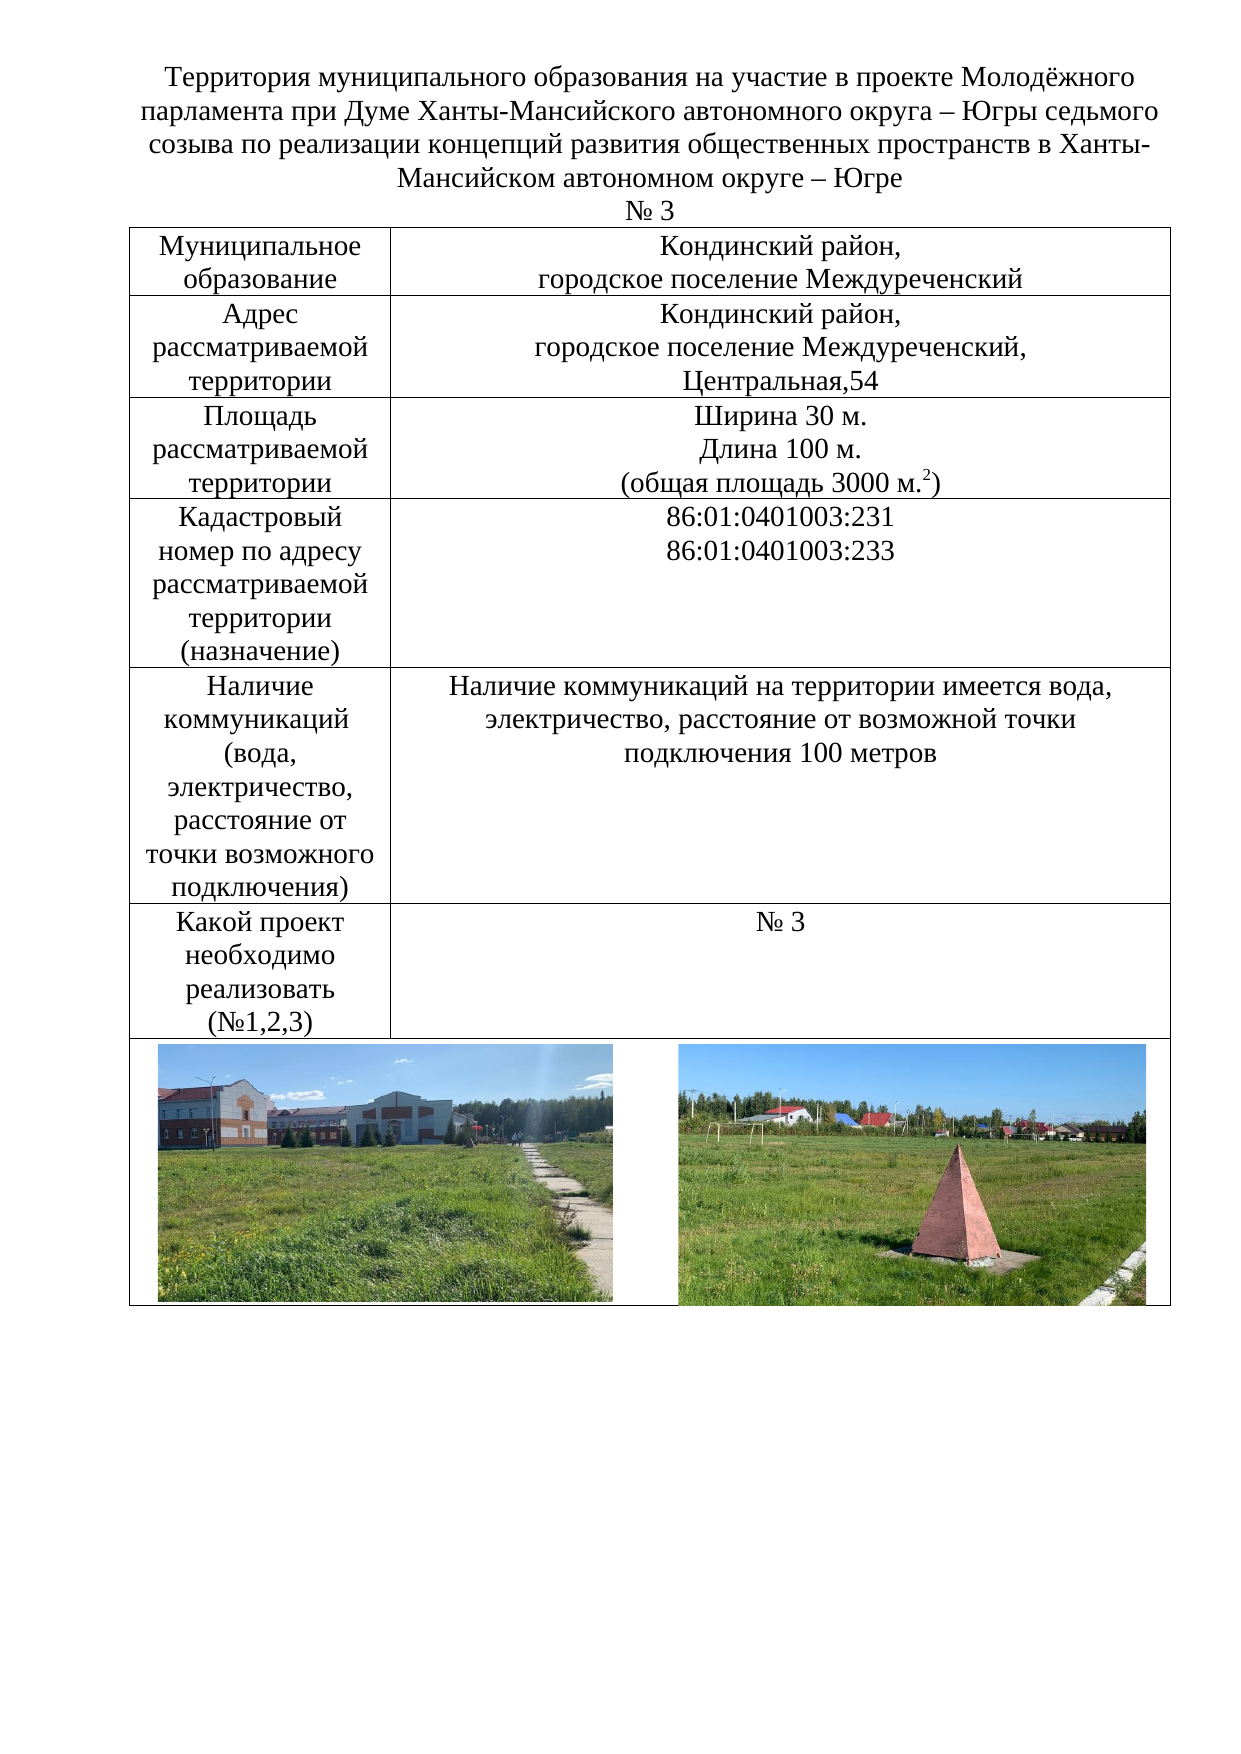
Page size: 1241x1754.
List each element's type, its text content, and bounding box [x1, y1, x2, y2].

table_cell Наличие коммуникаций (вода, электричество, расстояние от точки возможного подключения) [130, 668, 390, 903]
table_cell Наличие коммуникаций на территории имеется вода, электричество, расстояние от возможной точки подключения 100 метров [391, 668, 1170, 903]
text № 3 [118, 193, 1181, 227]
table_cell Адрес рассматриваемой территории [130, 296, 390, 397]
table_cell № 3 [391, 904, 1170, 1038]
table_cell Площадь рассматриваемой территории [130, 398, 390, 498]
table_cell Ширина 30 м. Длина 100 м. (общая площадь 3000 м.2) [391, 398, 1170, 498]
table_cell 86:01:0401003:231 86:01:0401003:233 [391, 499, 1170, 667]
table_header Кондинский район, городское поселение Междуреченский [391, 228, 1170, 295]
picture [156, 1044, 617, 1305]
text Территория муниципального образования на участие в проекте Молодёжного парламента при Думе Ханты-Мансийского автономного округа – Югры седьмого созыва по реализации концепций развития общественных пространств в Ханты-Мансийском автономном округе – Югре [118, 59, 1181, 193]
table_cell Кадастровый номер по адресу рассматриваемой территории (назначение) [130, 499, 390, 667]
table_cell [130, 1039, 1170, 1305]
table_header Муниципальное образование [130, 228, 390, 295]
table_cell Какой проект необходимо реализовать (№1,2,3) [130, 904, 390, 1038]
picture [678, 1044, 1147, 1306]
table_cell Кондинский район, городское поселение Междуреченский, Центральная,54 [391, 296, 1170, 397]
